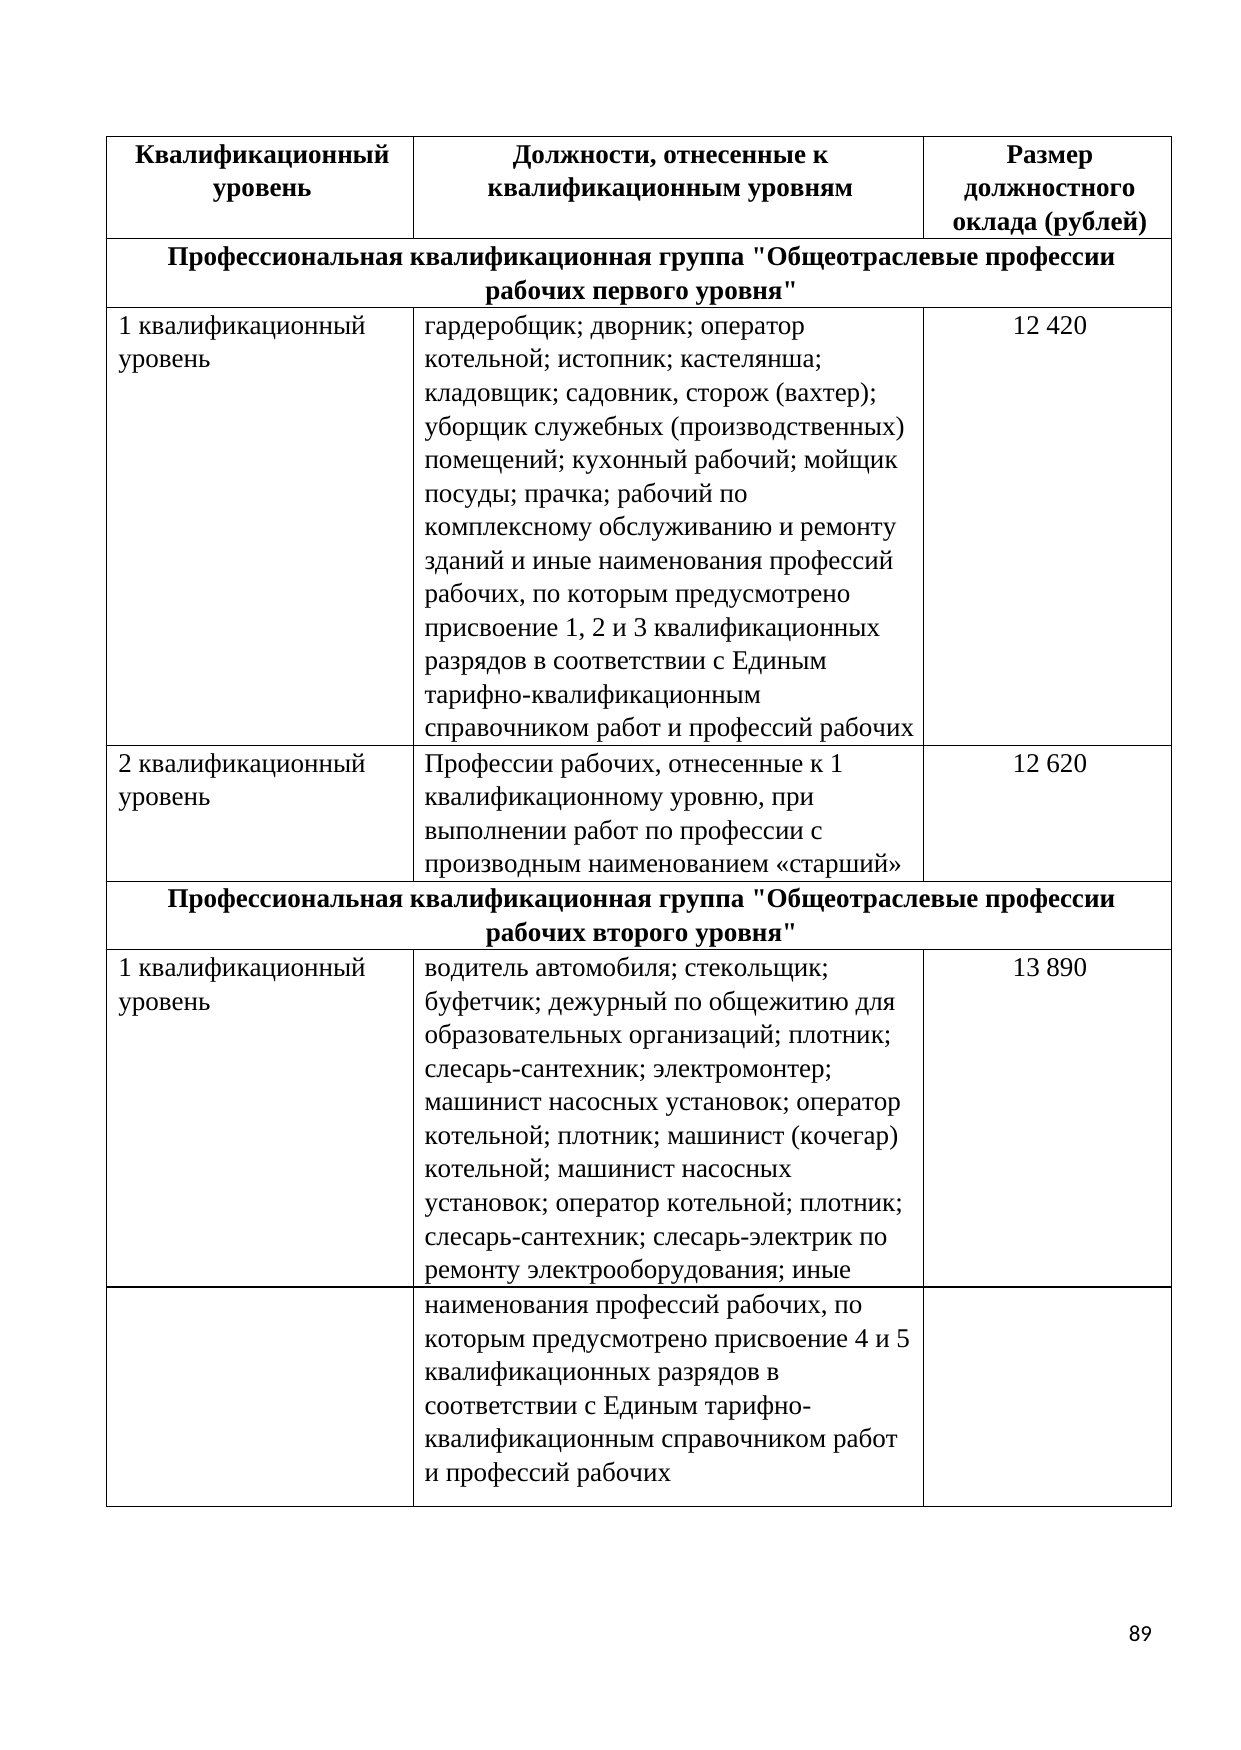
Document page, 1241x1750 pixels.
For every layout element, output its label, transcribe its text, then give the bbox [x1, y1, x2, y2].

table_cell 1 квалификационный уровень [107, 308, 413, 745]
table_header Квалификационный уровень [107, 137, 413, 238]
table_cell Профессиональная квалификационная группа "Общеотраслевые профессии рабочих второго уровня" [107, 882, 1171, 949]
table_header Размер должностного оклада (рублей) [924, 137, 1171, 238]
table_cell наименования профессий рабочих, по которым предусмотрено присвоение 4 и 5 квалификационных разрядов в соответствии с Единым тарифно-квалификационным справочником работ и профессий рабочих [414, 1288, 923, 1506]
table_cell 13 890 [924, 950, 1171, 1286]
table_cell 2 квалификационный уровень [107, 746, 413, 881]
table_cell водитель автомобиля; стекольщик; буфетчик; дежурный по общежитию для образовательных организаций; плотник; слесарь-сантехник; электромонтер; машинист насосных установок; оператор котельной; плотник; машинист (кочегар) котельной; машинист насосных установок; оператор котельной; плотник; слесарь-сантехник; слесарь-электрик по ремонту электрооборудования; иные [414, 950, 923, 1286]
table_cell 1 квалификационный уровень [107, 950, 413, 1286]
table_cell Профессиональная квалификационная группа "Общеотраслевые профессии рабочих первого уровня" [107, 239, 1171, 307]
table_cell 12 620 [924, 746, 1171, 881]
table_cell Профессии рабочих, отнесенные к 1 квалификационному уровню, при выполнении работ по профессии с производным наименованием «старший» [414, 746, 923, 881]
table_cell [924, 1288, 1171, 1506]
table_cell 12 420 [924, 308, 1171, 745]
table_cell [107, 1288, 413, 1506]
table_cell гардеробщик; дворник; оператор котельной; истопник; кастелянша; кладовщик; садовник, сторож (вахтер); уборщик служебных (производственных) помещений; кухонный рабочий; мойщик посуды; прачка; рабочий по комплексному обслуживанию и ремонту зданий и иные наименования профессий рабочих, по которым предусмотрено присвоение 1, 2 и 3 квалификационных разрядов в соответствии с Единым тарифно-квалификационным справочником работ и профессий рабочих [414, 308, 923, 745]
table_header Должности, отнесенные к квалификационным уровням [414, 137, 923, 238]
